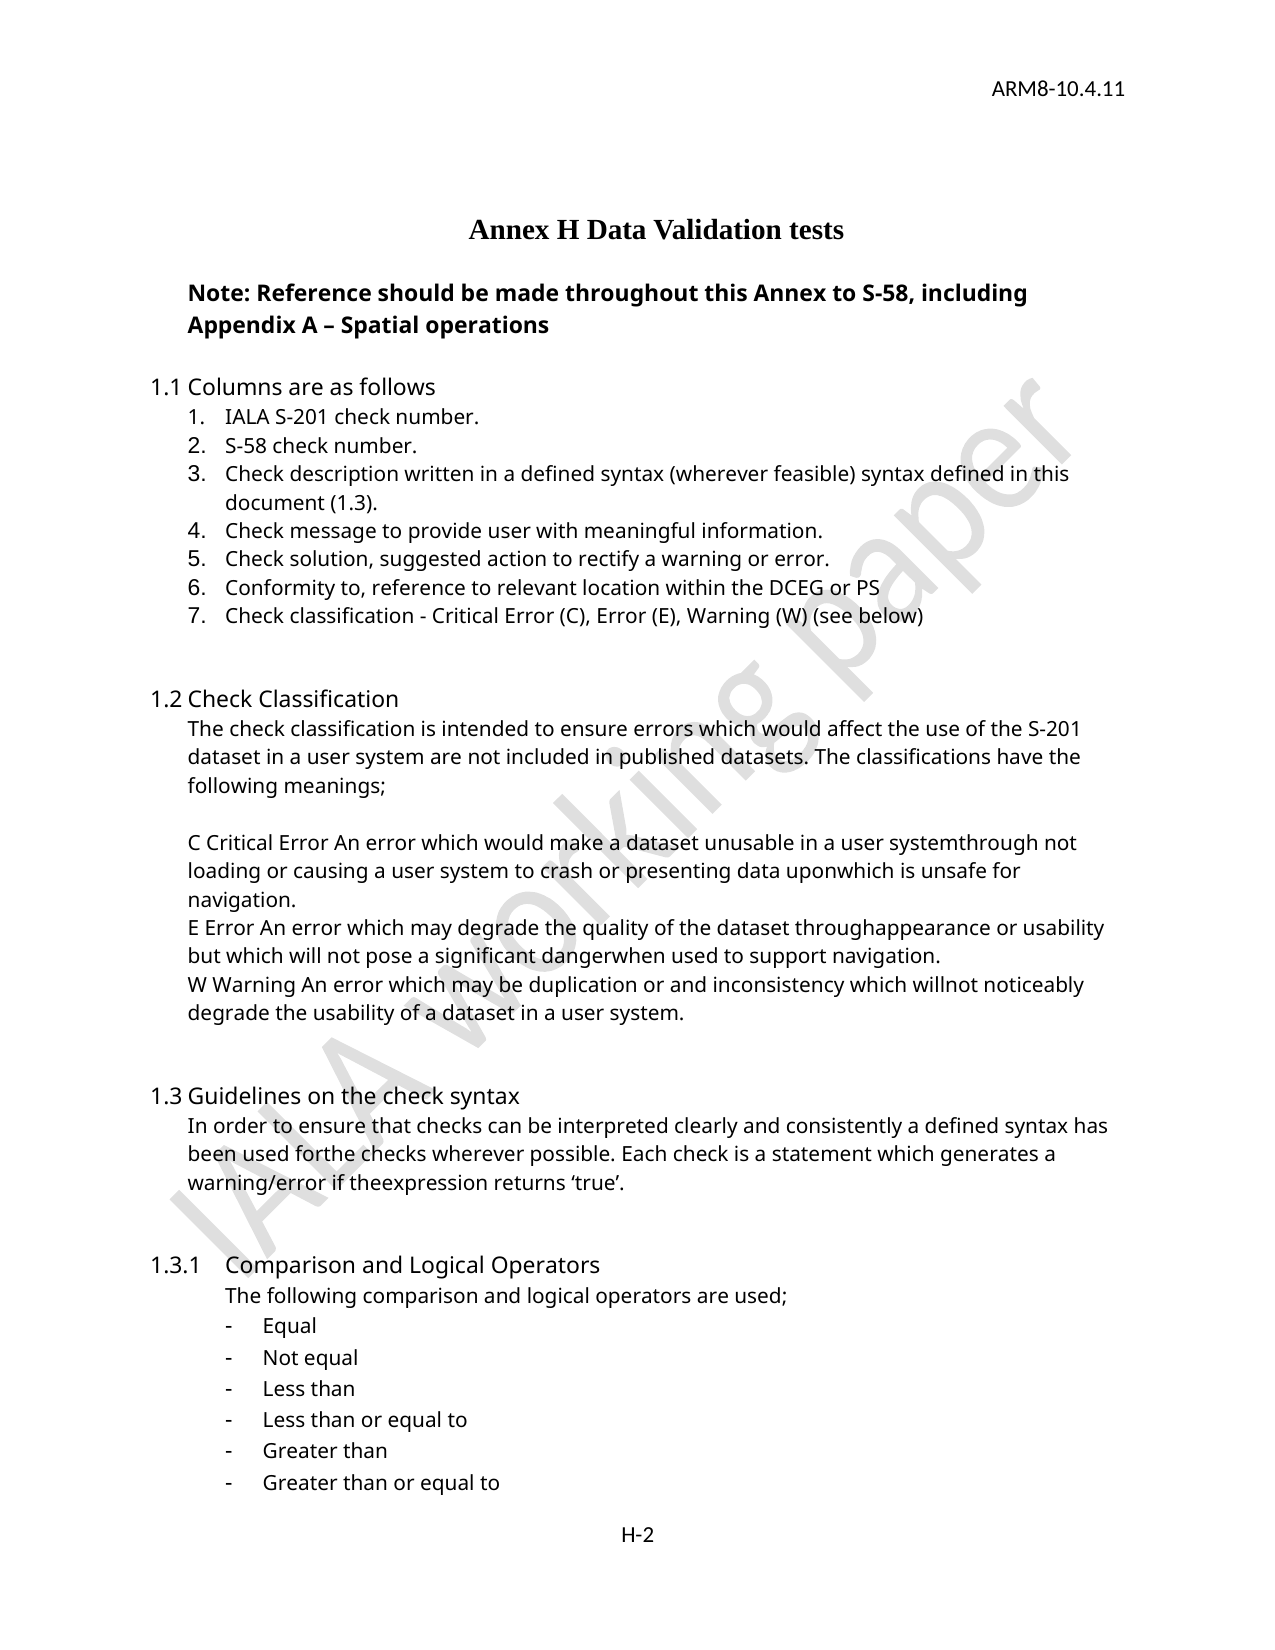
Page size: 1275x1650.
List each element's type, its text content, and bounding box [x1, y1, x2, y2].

list Less than [225, 1372, 1125, 1403]
list Greater than or equal to [225, 1465, 1125, 1497]
list Comparison and Logical Operators [150, 1249, 1125, 1281]
list The following comparison and logical operators are used; [225, 1281, 1125, 1309]
list C Critical Error An error which would make a dataset unusable in a user systemthrough not loading or causing a user system to crash or presenting data uponwhich is unsafe for navigation. [187, 828, 1125, 913]
list Annex H Data Validation tests [187, 212, 1125, 246]
list Check message to provide user with meaningful information. [187, 516, 1125, 544]
list IALA S-201 check number. [187, 402, 1125, 431]
list Check solution, suggested action to rectify a warning or error. [187, 544, 1125, 573]
list Equal [225, 1309, 1125, 1340]
list Note: Reference should be made throughout this Annex to S-58, including Appendix A – Spatial operations [187, 277, 1125, 340]
list Check description written in a defined syntax (wherever feasible) syntax defined in this document (1.3). [187, 459, 1125, 516]
list Check classification - Critical Error (C), Error (E), Warning (W) (see below) [187, 601, 1125, 630]
list Conformity to, reference to relevant location within the DCEG or PS [187, 573, 1125, 601]
list Columns are as follows [150, 371, 1125, 402]
list Check Classification [150, 683, 1125, 714]
list S-58 check number. [187, 431, 1125, 459]
list In order to ensure that checks can be interpreted clearly and consistently a defined syntax has been used forthe checks wherever possible. Each check is a statement which generates a warning/error if theexpression returns ‘true’. [187, 1111, 1125, 1196]
list The check classification is intended to ensure errors which would affect the use of the S-201 dataset in a user system are not included in published datasets. The classifications have the following meanings; [187, 714, 1125, 799]
list Less than or equal to [225, 1403, 1125, 1434]
list Not equal [225, 1340, 1125, 1372]
list Greater than [225, 1434, 1125, 1465]
list E Error An error which may degrade the quality of the dataset throughappearance or usability but which will not pose a significant dangerwhen used to support navigation. [187, 913, 1125, 970]
list W Warning An error which may be duplication or and inconsistency which willnot noticeably degrade the usability of a dataset in a user system. [187, 970, 1125, 1027]
list Guidelines on the check syntax [150, 1080, 1125, 1111]
